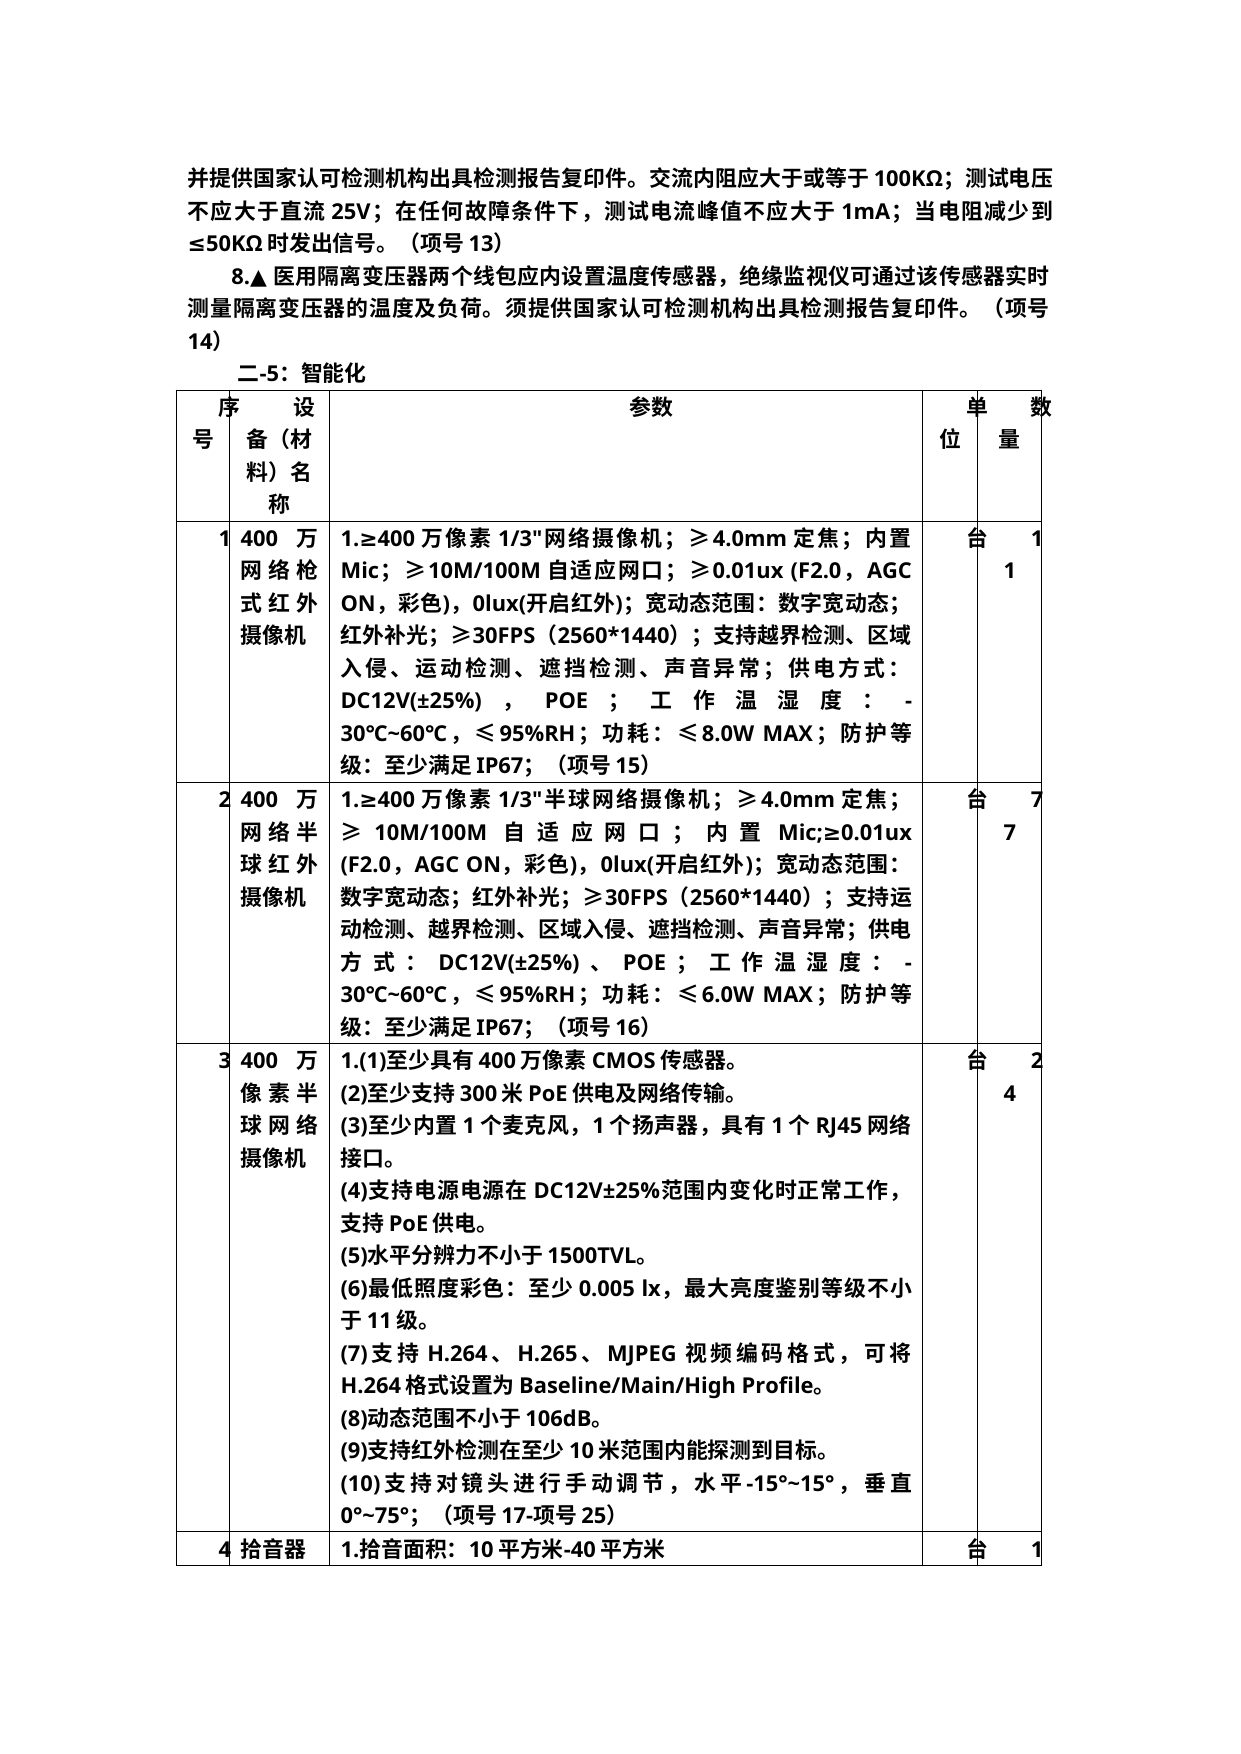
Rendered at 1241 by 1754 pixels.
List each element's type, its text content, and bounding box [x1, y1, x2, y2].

table_cell 11 [978, 522, 1041, 782]
table_cell 台 [923, 783, 977, 1043]
table_cell 1.(1)至少具有400万像素 CMOS传感器。 (2)至少支持300米PoE供电及网络传输。 (3)至少内置1个麦克风，1个扬声器，具有1个RJ45网络接口。 (4)支持电源电源在DC12V±25%范围内变化时正常工作，支持PoE供电。 (5)水平分辨力不小于1500TVL。 (6)最低照度彩色：至少0.005 lx，最大亮度鉴别等级不小于11级。 (7)支持H.264、H.265、MJPEG视频编码格式，可将H.264格式设置为Baseline/Main/High Profile。 (8)动态范围不小于106dB。 (9)支持红外检测在至少10米范围内能探测到目标。 (10)支持对镜头进行手动调节，水平-15°~15°，垂直0°~75°；（项号17-项号25） [330, 1044, 922, 1531]
table_header 参数 [330, 391, 922, 521]
table_header 单位 [923, 391, 977, 521]
table_cell 77 [978, 783, 1041, 1043]
table_cell 400万网络枪式红外摄像机 [230, 522, 329, 782]
text 8.▲ 医用隔离变压器两个线包应内设置温度传感器，绝缘监视仪可通过该传感器实时测量隔离变压器的温度及负荷。须提供国家认可检测机构出具检测报告复印件。（项号14） [187, 259, 1053, 357]
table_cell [330, 1532, 922, 1565]
table_cell 1.≥400万像素1/3"半球网络摄像机；≥4.0mm定焦；≥10M/100M自适应网口；内置Mic;≥0.01ux (F2.0，AGC ON，彩色)，0lux(开启红外)；宽动态范围：数字宽动态；红外补光；≥30FPS（2560*1440）；支持运动检测、越界检测、区域入侵、遮挡检测、声音异常；供电方式：DC12V(±25%)、POE；工作温湿度：-30℃~60℃，≤95%RH；功耗：≤6.0W MAX；防护等级：至少满足IP67；（项号16） [330, 783, 922, 1043]
table_cell 2 [177, 783, 229, 1043]
table_header 序号 [177, 391, 229, 521]
table_header 设备（材料）名称 [230, 391, 329, 521]
table_cell 1 [177, 522, 229, 782]
table_cell 台 [923, 1532, 977, 1565]
table_cell 400万网络半球红外摄像机 [230, 783, 329, 1043]
table_cell 3 [177, 1044, 229, 1531]
table_cell 1.≥400万像素1/3"网络摄像机；≥4.0mm定焦；内置Mic；≥10M/100M自适应网口；≥0.01ux (F2.0，AGC ON，彩色)，0lux(开启红外)；宽动态范围：数字宽动态；红外补光；≥30FPS（2560*1440）；支持越界检测、区域入侵、运动检测、遮挡检测、声音异常；供电方式：DC12V(±25%)，POE；工作温湿度：-30℃~60℃，≤95%RH；功耗：≤8.0W MAX；防护等级：至少满足IP67；（项号15） [330, 522, 922, 782]
text 二-5：智能化 [187, 357, 1053, 389]
table_cell 台 [923, 522, 977, 782]
table_cell 24 [978, 1044, 1041, 1531]
table_cell 拾音器 [230, 1532, 329, 1565]
table_cell 4 [177, 1532, 229, 1565]
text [187, 162, 1053, 259]
table_header 数量 [978, 391, 1041, 521]
table_cell 台 [923, 1044, 977, 1531]
table_cell 400万像素半球网络摄像机 [230, 1044, 329, 1531]
table_cell 14 [978, 1532, 1041, 1565]
